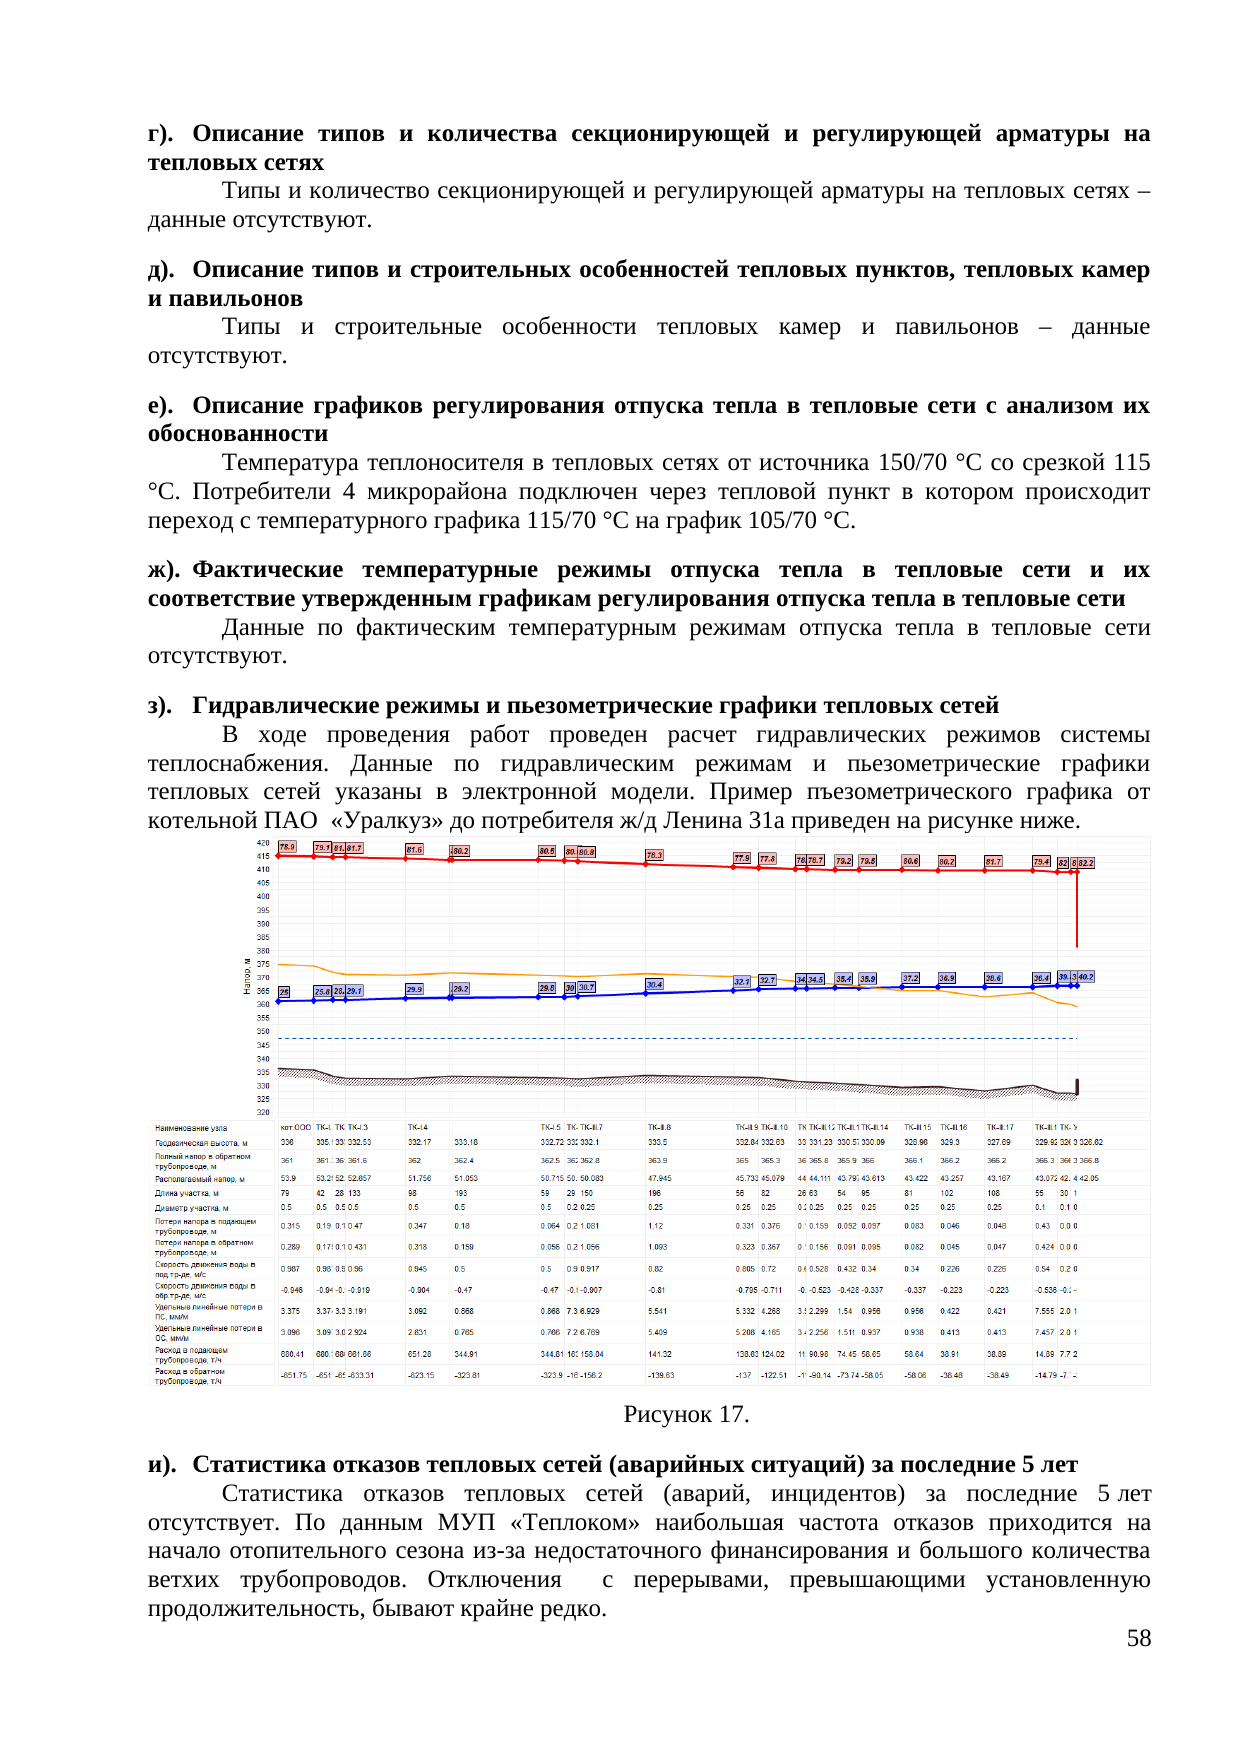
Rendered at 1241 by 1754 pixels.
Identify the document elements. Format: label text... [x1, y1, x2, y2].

picture [147, 833, 1152, 1387]
subtitle Описание графиков регулирования отпуска тепла в тепловые сети с анализом их обоснованности [148, 390, 1152, 447]
subtitle Описание типов и строительных особенностей тепловых пунктов, тепловых камер и павильонов [148, 254, 1152, 311]
subtitle Статистика отказов тепловых сетей (аварийных ситуаций) за последние 5 лет [148, 1449, 1152, 1478]
text Статистика отказов тепловых сетей (аварий, инцидентов) за последние 5 лет отсутствует. По данным МУП «Теплоком» наибольшая частота отказов приходится на начало отопительного сезона из-за недостаточного финансирования и большого количества ветхих трубопроводов. Отключения с перерывами, превышающими установленную продолжительность, бывают крайне редко. [148, 1478, 1152, 1622]
text Типы и количество секционирующей и регулирующей арматуры на тепловых сетях – данные отсутствуют. [148, 176, 1152, 233]
text В ходе проведения работ проведен расчет гидравлических режимов системы теплоснабжения. Данные по гидравлическим режимам и пьезометрические графики тепловых сетей указаны в электронной модели. Пример пъезометрического графика от котельной ПАО «Уралкуз» до потребителя ж/д Ленина 31а приведен на рисунке ниже. [148, 719, 1152, 833]
subtitle Гидравлические режимы и пьезометрические графики тепловых сетей [148, 690, 1152, 719]
text Типы и строительные особенности тепловых камер и павильонов – данные отсутствуют. [148, 311, 1152, 369]
subtitle Фактические температурные режимы отпуска тепла в тепловые сети и их соответствие утвержденным графикам регулирования отпуска тепла в тепловые сети [148, 554, 1152, 612]
text Рисунок 17. [148, 1399, 1152, 1428]
text Температура теплоносителя в тепловых сетях от источника 150/70 °С со срезкой 115 °С. Потребители 4 микрорайона подключен через тепловой пункт в котором происходит переход с температурного графика 115/70 °С на график 105/70 °С. [148, 447, 1152, 533]
subtitle Описание типов и количества секционирующей и регулирующей арматуры на тепловых сетях [148, 118, 1152, 176]
text Данные по фактическим температурным режимам отпуска тепла в тепловые сети отсутствуют. [148, 612, 1152, 669]
